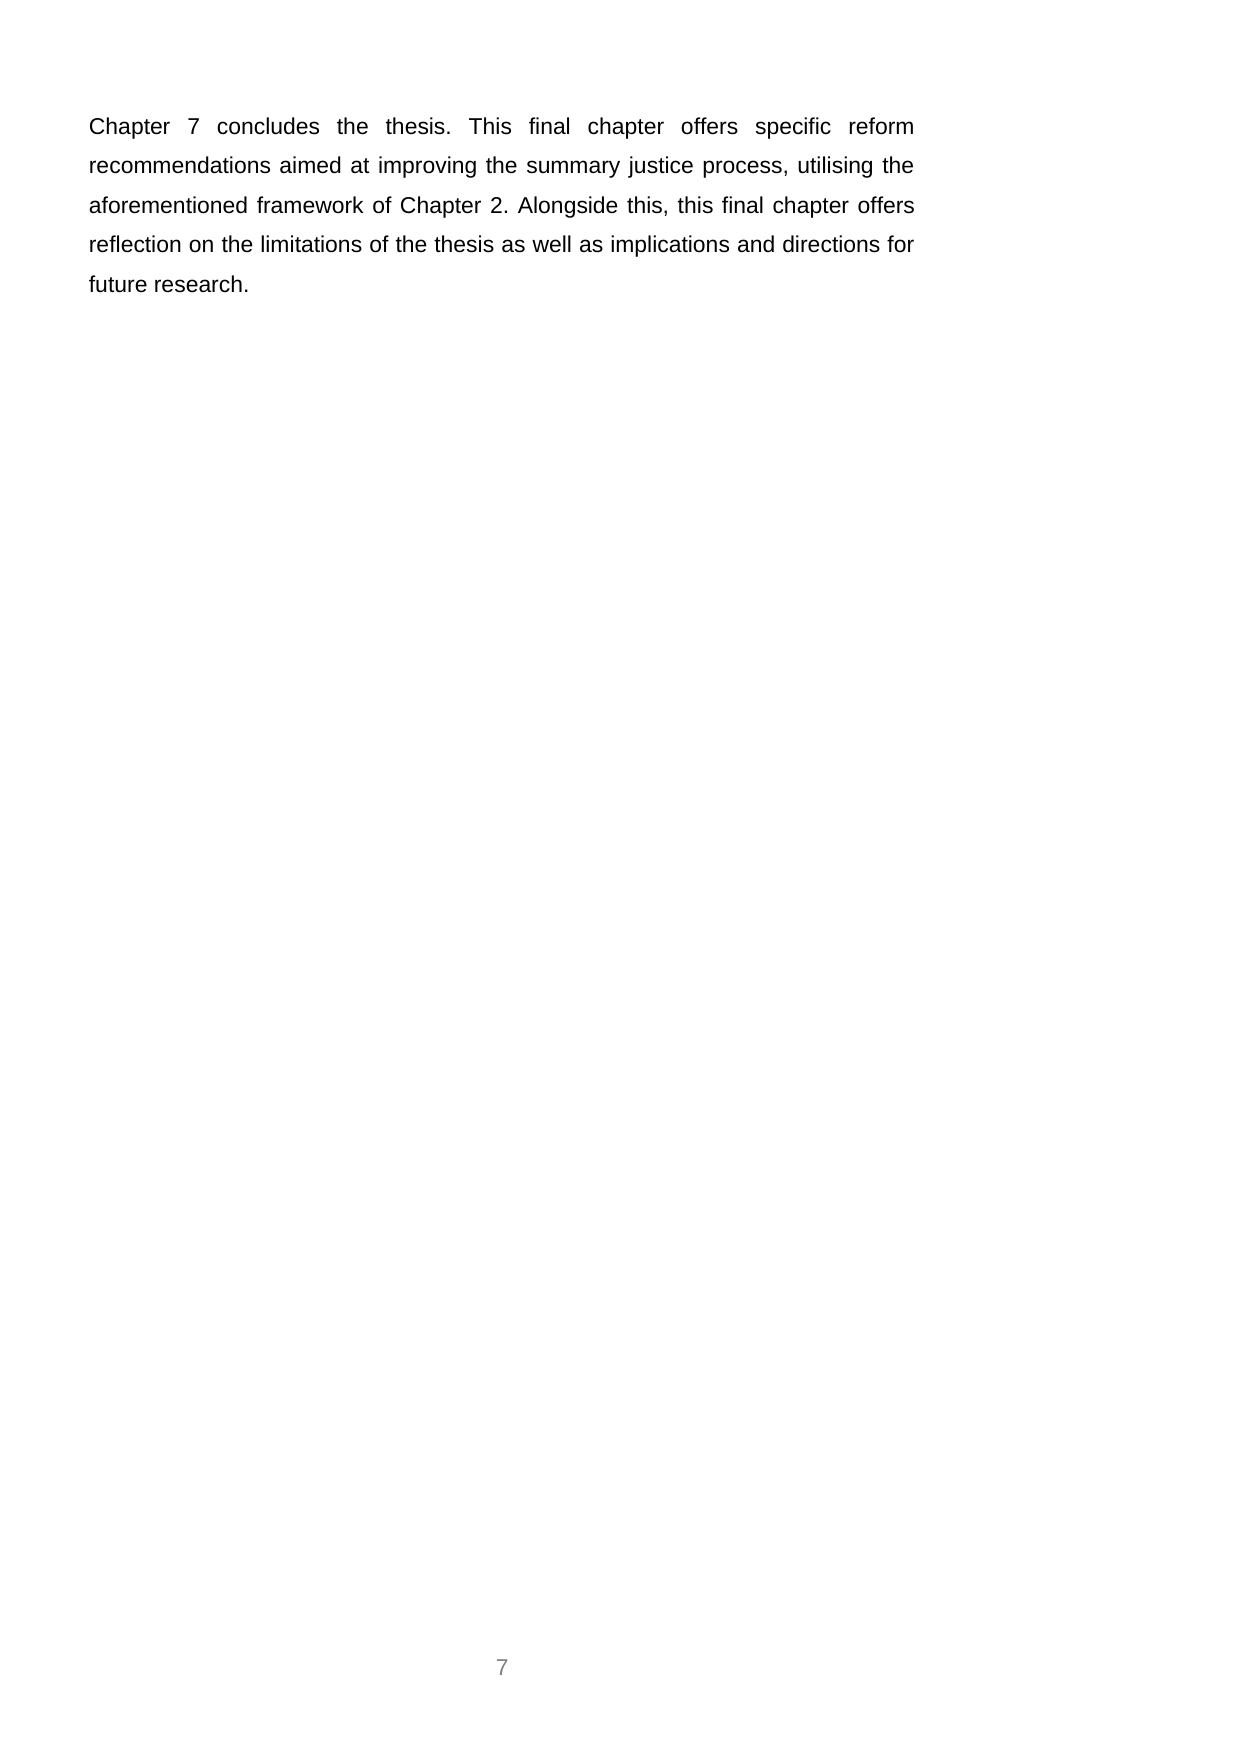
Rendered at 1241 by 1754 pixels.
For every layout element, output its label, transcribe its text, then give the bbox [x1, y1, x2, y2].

text Chapter 7 concludes the thesis. This final chapter offers specific reform recommendations aimed at improving the summary justice process, utilising the aforementioned framework of Chapter 2. Alongside this, this final chapter offers reflection on the limitations of the thesis as well as implications and directions for future research. [89, 113, 915, 297]
